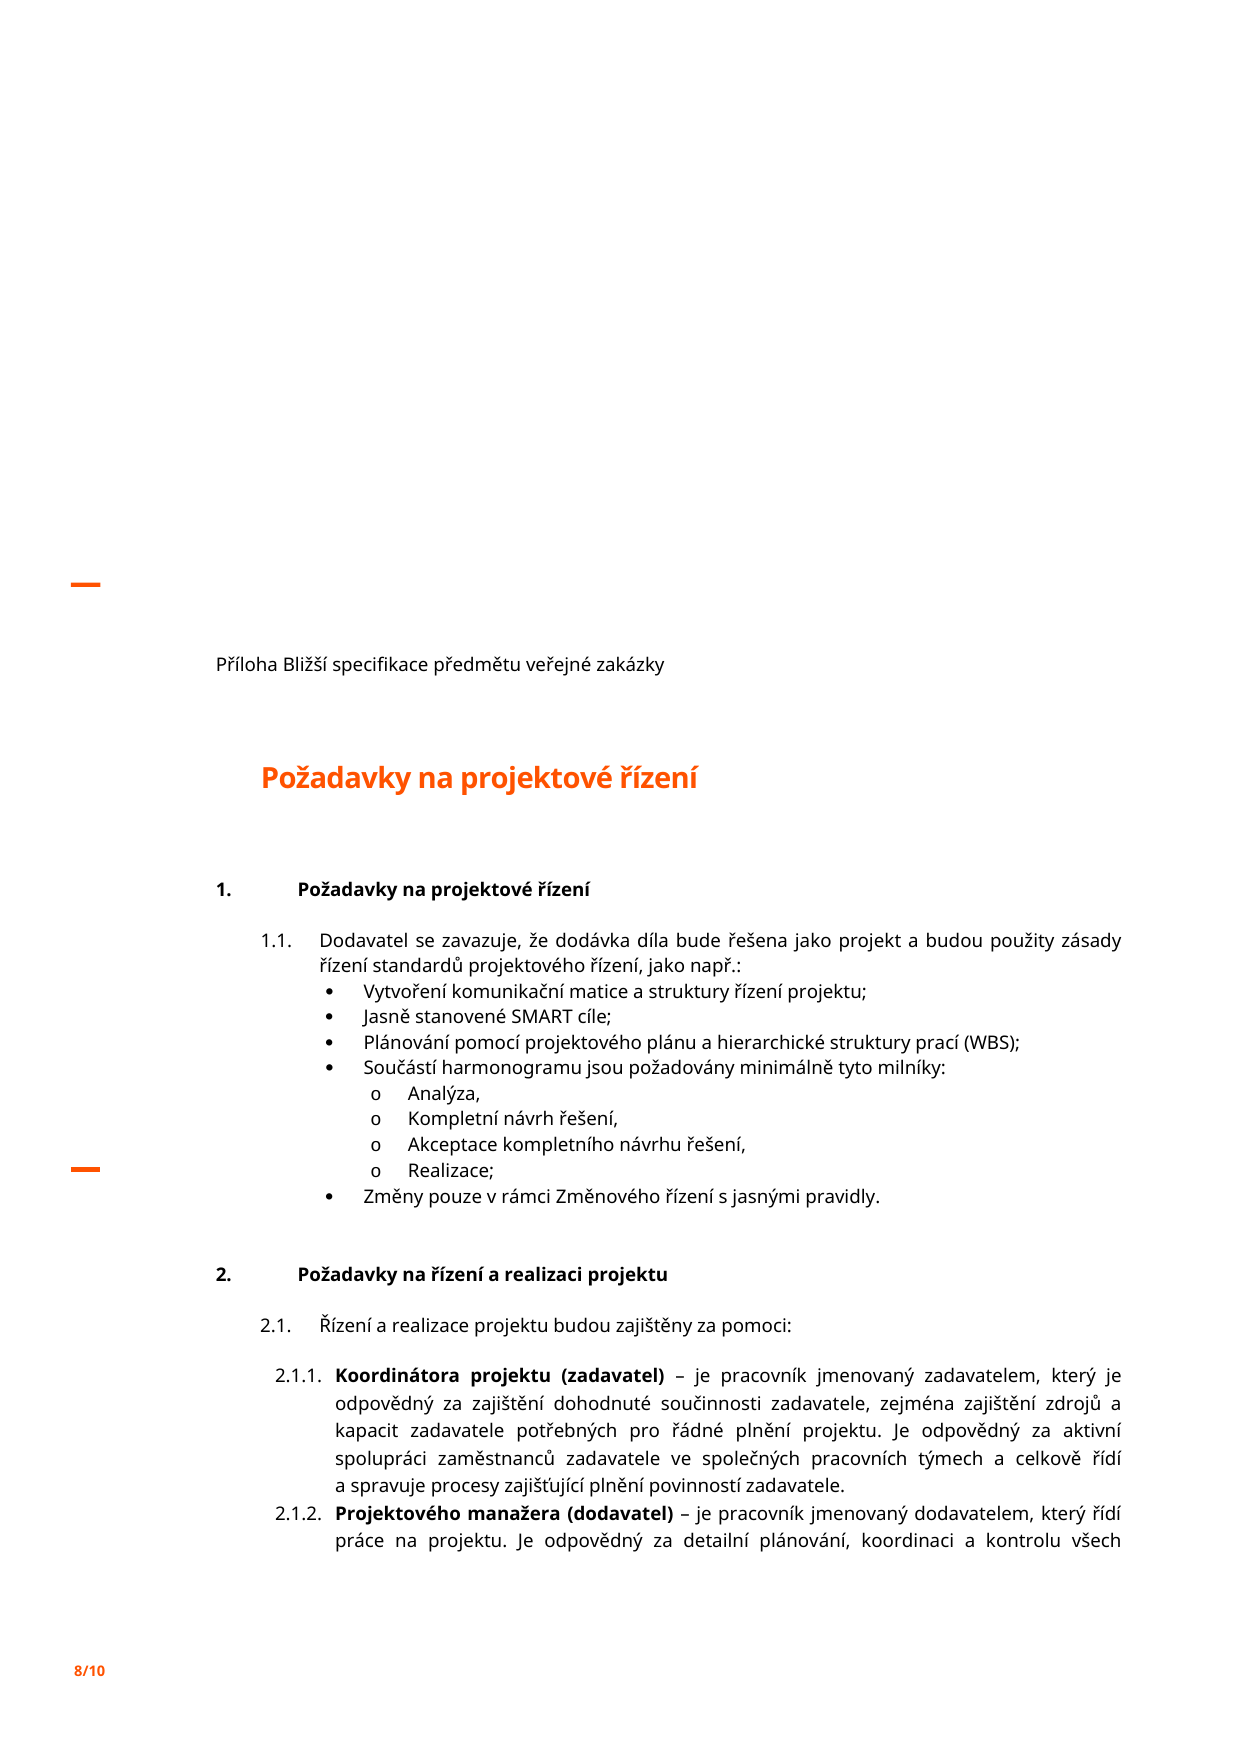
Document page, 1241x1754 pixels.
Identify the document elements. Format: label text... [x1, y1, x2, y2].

list Jasně stanovené SMART cíle; [326, 1003, 1122, 1029]
list Změny pouze v rámci Změnového řízení s jasnými pravidly. [326, 1183, 1122, 1208]
list Kompletní návrh řešení, [370, 1106, 1122, 1131]
list Analýza, [370, 1080, 1122, 1106]
list Dodavatel se zavazuje, že dodávka díla bude řešena jako projekt a budou použity zásady řízení standardů projektového řízení, jako např.: [260, 927, 1122, 978]
list Koordinátora projektu (zadavatel) – je pracovník jmenovaný zadavatelem, který je odpovědný za zajištění dohodnuté součinnosti zadavatele, zejména zajištění zdrojů a kapacit zadavatele potřebných pro řádné plnění projektu. Je odpovědný za aktivní spolupráci zaměstnanců zadavatele ve společných pracovních týmech a celkově řídí a spravuje procesy zajišťující plnění povinností zadavatele. [275, 1362, 1122, 1498]
list Akceptace kompletního návrhu řešení, [370, 1131, 1122, 1157]
list Požadavky na projektové řízení [216, 876, 1122, 902]
list Plánování pomocí projektového plánu a hierarchické struktury prací (WBS); [326, 1029, 1122, 1054]
list Řízení a realizace projektu budou zajištěny za pomoci: [260, 1312, 1122, 1337]
list Požadavky na řízení a realizaci projektu [216, 1261, 1122, 1287]
subtitle Požadavky na projektové řízení [261, 757, 1122, 797]
list Realizace; [370, 1157, 1122, 1183]
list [275, 1500, 1122, 1553]
list Součástí harmonogramu jsou požadovány minimálně tyto milníky: [326, 1054, 1122, 1080]
text Příloha Bližší specifikace předmětu veřejné zakázky [216, 651, 1122, 676]
list Vytvoření komunikační matice a struktury řízení projektu; [326, 978, 1122, 1003]
